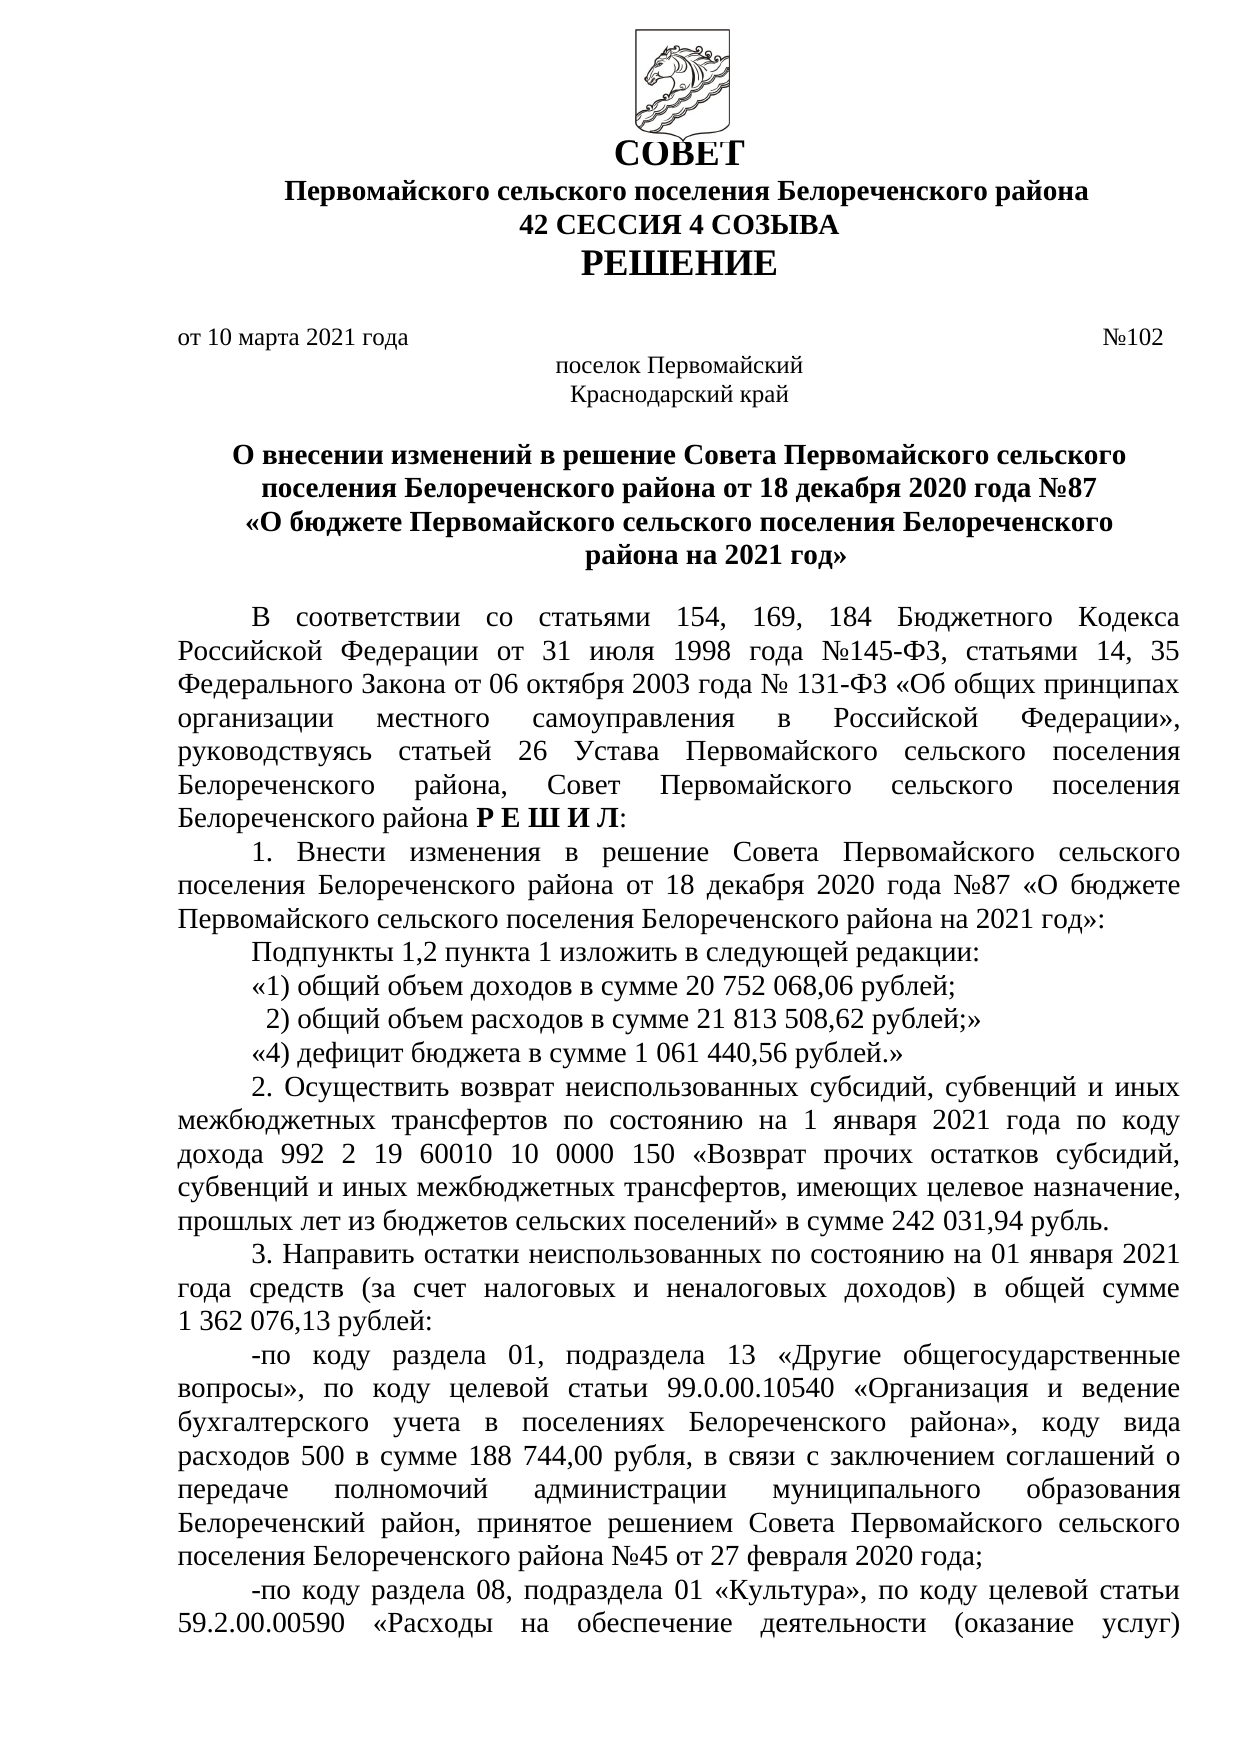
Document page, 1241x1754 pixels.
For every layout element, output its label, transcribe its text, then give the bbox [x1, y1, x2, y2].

text поселок Первомайский [177, 351, 1181, 379]
text «4) дефицит бюджета в сумме 1 061 440,56 рублей.» [177, 1035, 1181, 1069]
text -по коду раздела 01, подраздела 13 «Другие общегосударственные вопросы», по коду целевой статьи 99.0.00.10540 «Организация и ведение бухгалтерского учета в поселениях Белореченского района», коду вида расходов 500 в сумме 188 744,00 рубля, в связи с заключением соглашений о передаче полномочий администрации муниципального образования Белореченский район, принятое решением Совета Первомайского сельского поселения Белореченского района №45 от 27 февраля 2020 года; [177, 1337, 1181, 1572]
text «1) общий объем доходов в сумме 20 752 068,06 рублей; [177, 968, 1181, 1002]
picture [635, 29, 730, 142]
text СОВЕТ [177, 130, 1181, 173]
text от 10 марта 2021 года №102 [177, 322, 1181, 351]
text Подпункты 1,2 пункта 1 изложить в следующей редакции: [177, 934, 1181, 968]
text 3. Направить остатки неиспользованных по состоянию на 01 января 2021 года средств (за счет налоговых и неналоговых доходов) в общей сумме 1 362 076,13 рублей: [177, 1236, 1181, 1337]
subtitle В соответствии со статьями 154, 169, 184 Бюджетного Кодекса Российской Федерации от 31 июля 1998 года №145-ФЗ, статьями 14, 35 Федерального Закона от 06 октября 2003 года № 131-ФЗ «Об общих принципах организации местного самоуправления в Российской Федерации», руководствуясь статьей 26 Устава Первомайского сельского поселения Белореченского района, Совет Первомайского сельского поселения Белореченского района Р Е Ш И Л: [177, 599, 1181, 834]
text 2) общий объем расходов в сумме 21 813 508,62 рублей;» [177, 1002, 1181, 1035]
text 42 СЕССИЯ 4 СОЗЫВА [177, 207, 1181, 240]
subtitle района на 2021 год» [177, 537, 1181, 571]
text Первомайского сельского поселения Белореченского района [177, 173, 1181, 207]
subtitle О внесении изменений в решение Совета Первомайского сельского поселения Белореченского района от 18 декабря 2020 года №87 [177, 437, 1181, 504]
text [177, 1572, 1181, 1639]
text 2. Осуществить возврат неиспользованных субсидий, субвенций и иных межбюджетных трансфертов по состоянию на 1 января 2021 года по коду дохода 992 2 19 60010 10 0000 150 «Возврат прочих остатков субсидий, субвенций и иных межбюджетных трансфертов, имеющих целевое назначение, прошлых лет из бюджетов сельских поселений» в сумме 242 031,94 рубль. [177, 1069, 1181, 1236]
text РЕШЕНИЕ [177, 240, 1181, 283]
text 1. Внести изменения в решение Совета Первомайского сельского поселения Белореченского района от 18 декабря 2020 года №87 «О бюджете Первомайского сельского поселения Белореченского района на 2021 год»: [177, 834, 1181, 934]
subtitle «О бюджете Первомайского сельского поселения Белореченского [177, 504, 1181, 537]
text Краснодарский край [177, 379, 1181, 408]
